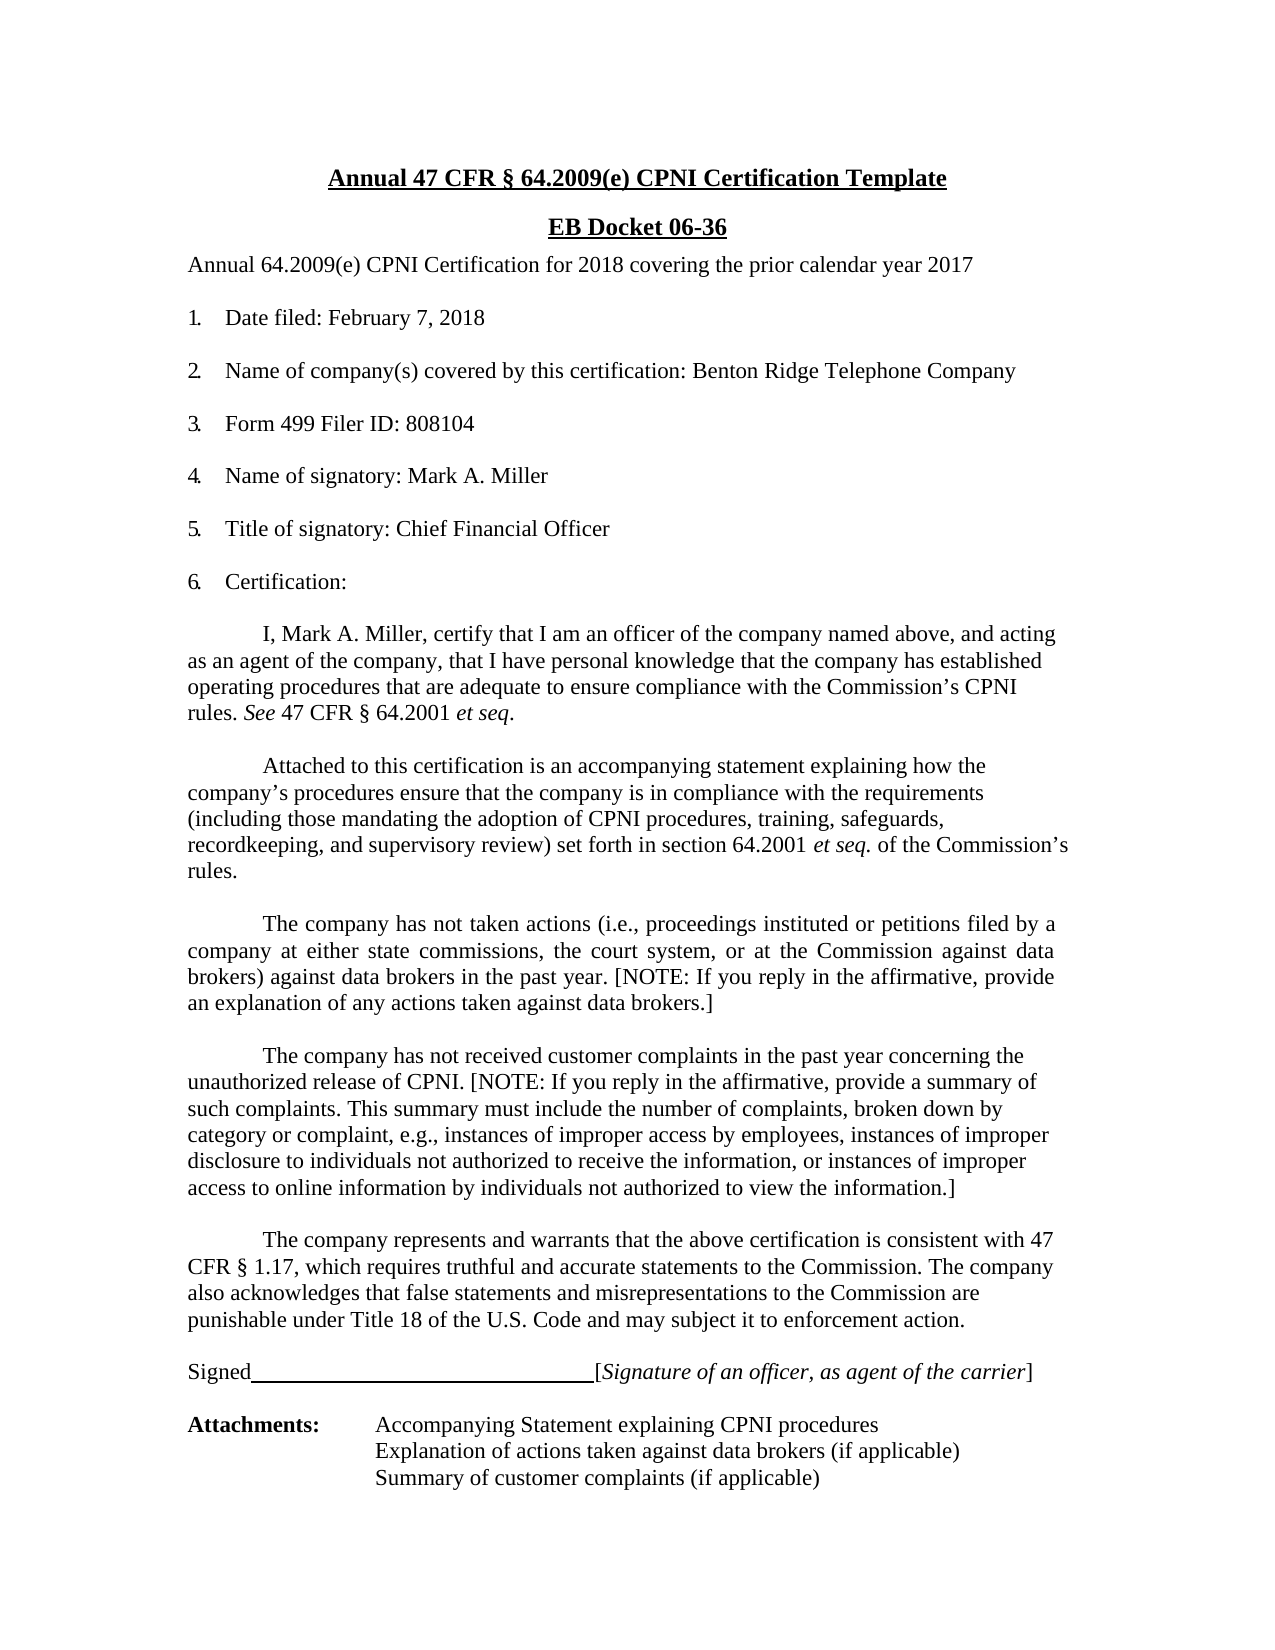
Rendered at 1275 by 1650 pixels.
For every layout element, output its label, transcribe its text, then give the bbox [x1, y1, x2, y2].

list Form 499 Filer ID: 808104 [187, 409, 1137, 436]
text Annual 64.2009(e) CPNI Certification for 2018 covering the prior calendar year 2017 [187, 251, 1061, 278]
text The company has not taken actions (i.e., proceedings instituted or petitions filed by a company at either state commissions, the court system, or at the Commission against data brokers) against data brokers in the past year. [NOTE: If you reply in the affirmative, provide an explanation of any actions taken against data brokers.] [187, 910, 1056, 1016]
text I, Mark A. Miller, certify that I am an officer of the company named above, and acting as an agent of the company, that I have personal knowledge that the company has established operating procedures that are adequate to ensure compliance with the Commission’s CPNI rules. See 47 CFR § 64.2001 et seq. [187, 620, 1061, 726]
list Name of company(s) covered by this certification: Benton Ridge Telephone Company [187, 357, 1137, 383]
text Attached to this certification is an accompanying statement explaining how the company’s procedures ensure that the company is in compliance with the requirements (including those mandating the adoption of CPNI procedures, training, safeguards, recordkeeping, and supervisory review) set forth in section 64.2001 et seq. of the Commission’s rules. [187, 752, 1070, 884]
text Attachments: Accompanying Statement explaining CPNI procedures Explanation of actions taken against data brokers (if applicable) Summary of customer complaints (if applicable) [187, 1411, 961, 1490]
list Name of signatory: Mark A. Miller [187, 462, 1137, 489]
text Annual 47 CFR § 64.2009(e) CPNI Certification Template EB Docket 06-36 [328, 142, 949, 240]
text The company represents and warrants that the above certification is consistent with 47 CFR § 1.17, which requires truthful and accurate statements to the Commission. The company also acknowledges that false statements and misrepresentations to the Commission are punishable under Title 18 of the U.S. Code and may subject it to enforcement action. [187, 1227, 1061, 1332]
text The company has not received customer complaints in the past year concerning the unauthorized release of CPNI. [NOTE: If you reply in the affirmative, provide a summary of such complaints. This summary must include the number of complaints, broken down by category or complaint, e.g., instances of improper access by employees, instances of improper disclosure to individuals not authorized to receive the information, or instances of improper access to online information by individuals not authorized to view the information.] [187, 1042, 1080, 1200]
list Certification: [187, 568, 1137, 594]
list Title of signatory: Chief Financial Officer [187, 515, 1137, 541]
list Date filed: February 7, 2018 [187, 304, 1137, 331]
text Signed [Signature of an officer, as agent of the carrier] [187, 1358, 1137, 1385]
